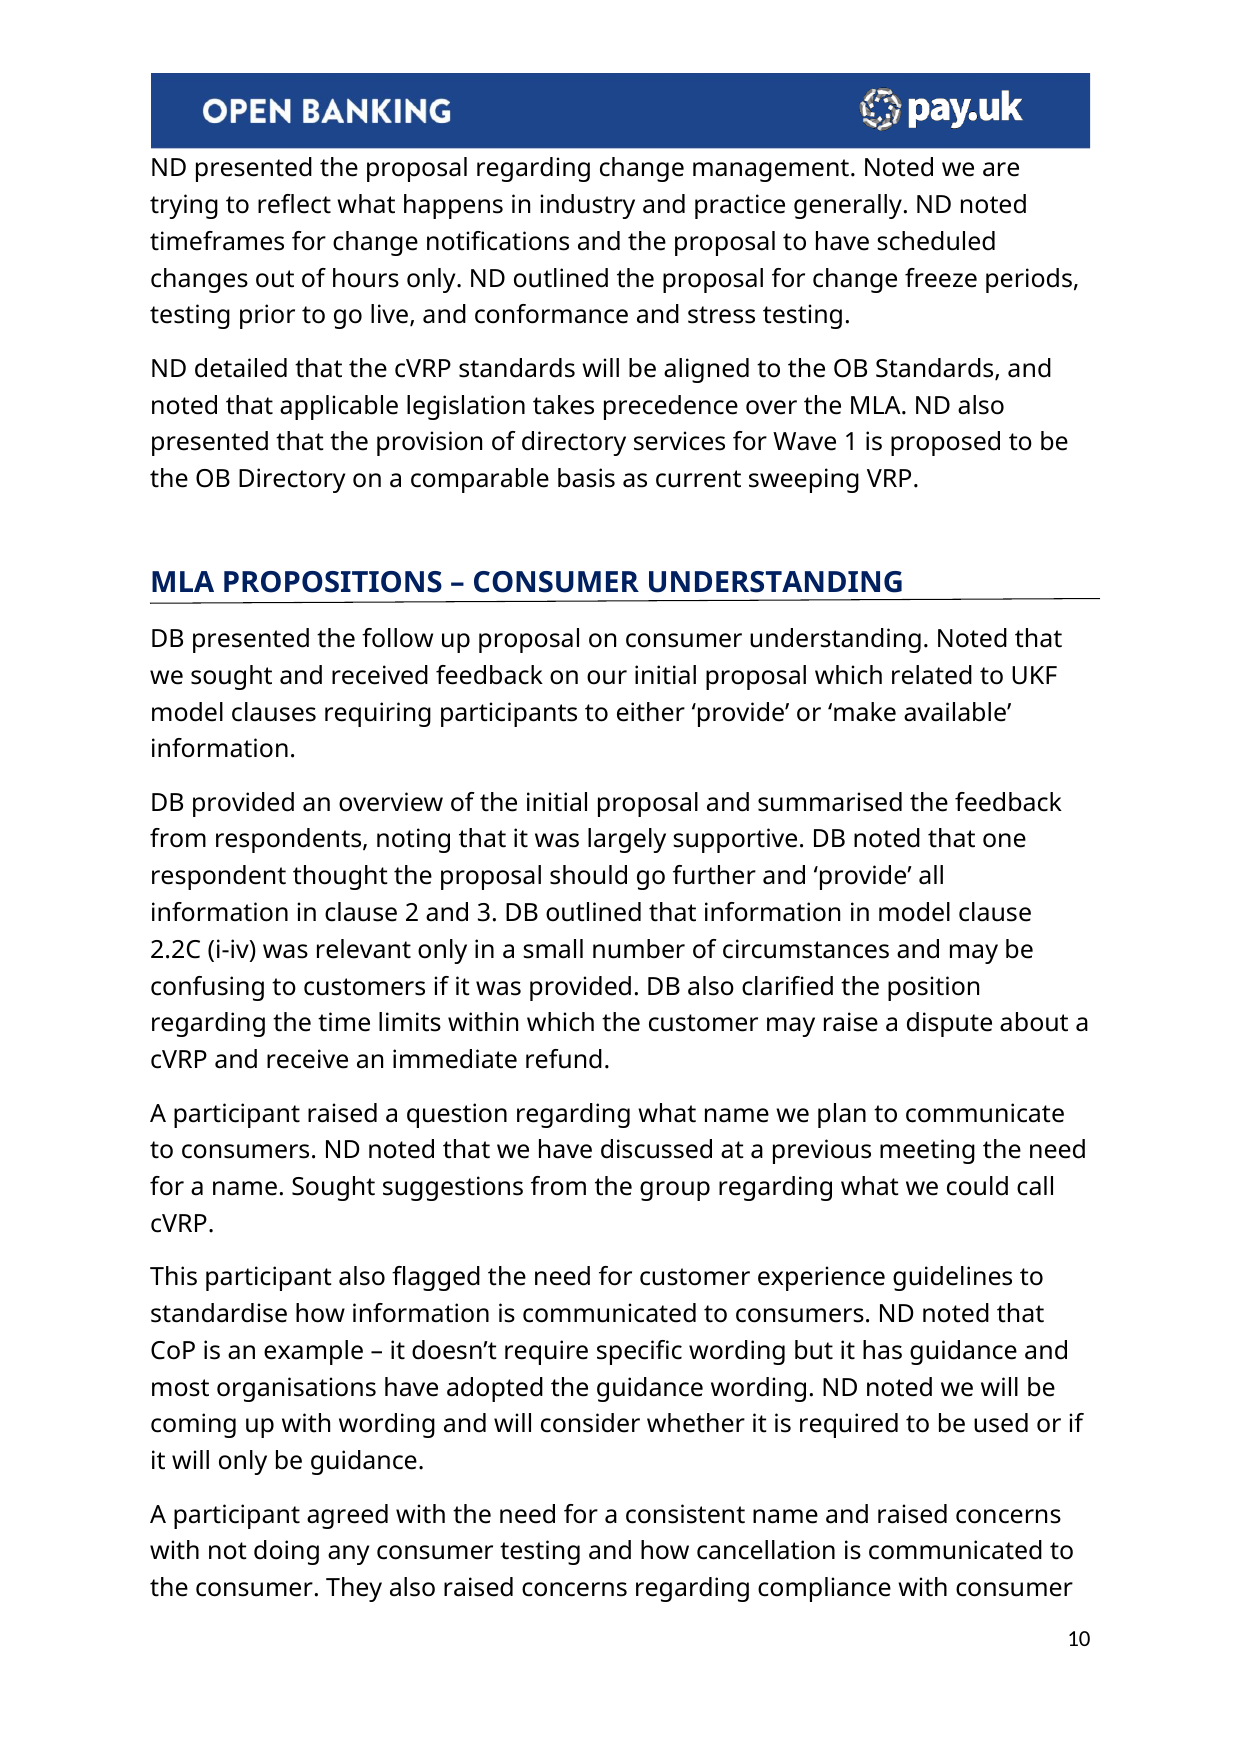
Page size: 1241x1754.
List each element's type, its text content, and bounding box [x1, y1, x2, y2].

picture [150, 73, 1091, 149]
text This participant also flagged the need for customer experience guidelines to standardise how information is communicated to consumers. ND noted that CoP is an example – it doesn’t require specific wording but it has guidance and most organisations have adopted the guidance wording. ND noted we will be coming up with wording and will consider whether it is required to be used or if it will only be guidance. [150, 1259, 1090, 1477]
text ND detailed that the cVRP standards will be aligned to the OB Standards, and noted that applicable legislation takes precedence over the MLA. ND also presented that the provision of directory services for Wave 1 is proposed to be the OB Directory on a comparable basis as current sweeping VRP. [150, 351, 1090, 495]
text A participant raised a question regarding what name we plan to communicate to consumers. ND noted that we have discussed at a previous meeting the need for a name. Sought suggestions from the group regarding what we could call cVRP. [150, 1095, 1090, 1239]
text MLA PROPOSITIONS – CONSUMER UNDERSTANDING [150, 561, 1090, 601]
text DB presented the follow up proposal on consumer understanding. Noted that we sought and received feedback on our initial proposal which related to UKF model clauses requiring participants to either ‘provide’ or ‘make available’ information. [150, 621, 1090, 765]
text DB provided an overview of the initial proposal and summarised the feedback from respondents, noting that it was largely supportive. DB noted that one respondent thought the proposal should go further and ‘provide’ all information in clause 2 and 3. DB outlined that information in model clause 2.2C (i-iv) was relevant only in a small number of circumstances and may be confusing to customers if it was provided. DB also clarified the position regarding the time limits within which the customer may raise a dispute about a cVRP and receive an immediate refund. [150, 784, 1090, 1076]
text ND presented the proposal regarding change management. Noted we are trying to reflect what happens in industry and practice generally. ND noted timeframes for change notifications and the proposal to have scheduled changes out of hours only. ND outlined the proposal for change freeze periods, testing prior to go live, and conformance and stress testing. [150, 150, 1090, 331]
